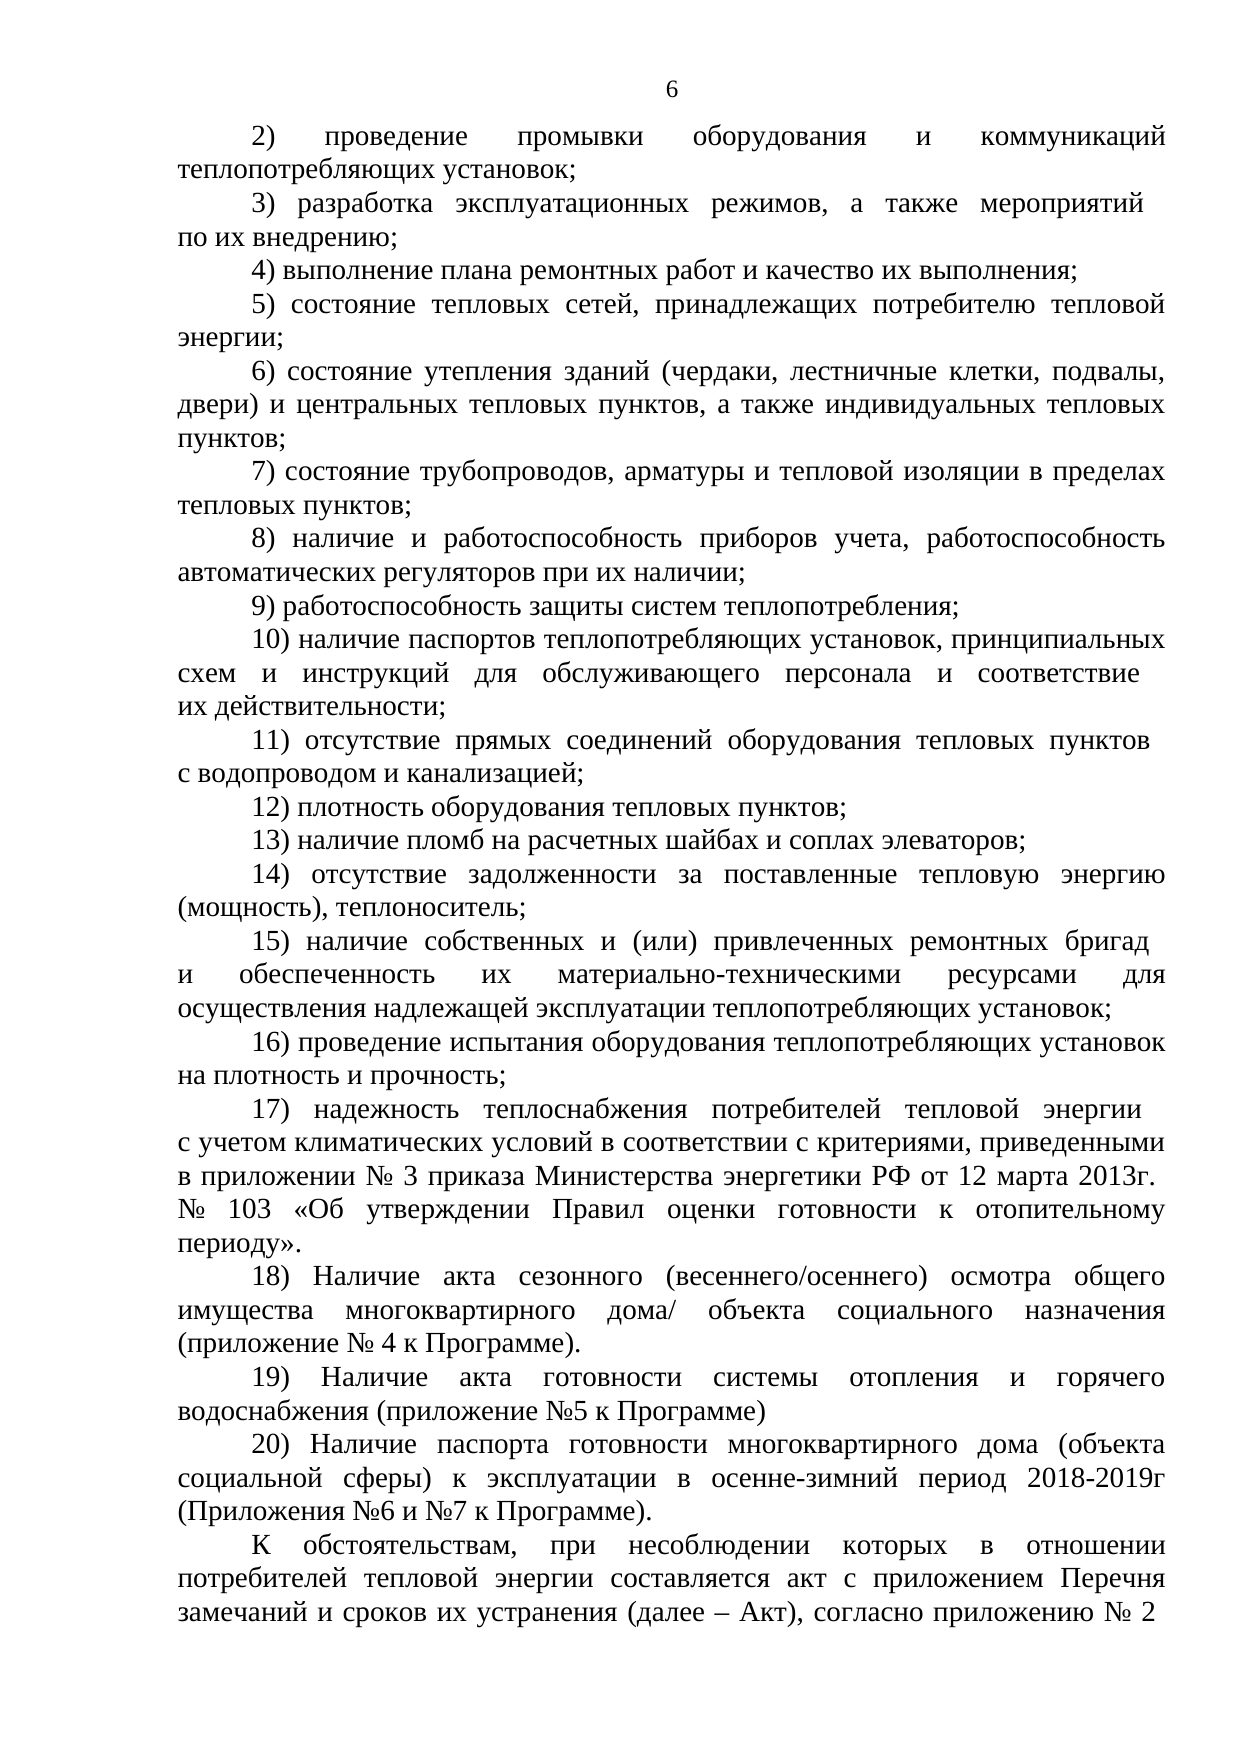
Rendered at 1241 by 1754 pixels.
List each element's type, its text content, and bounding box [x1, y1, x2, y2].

text 10) наличие паспортов теплопотребляющих установок, принципиальных схем и инструкций для обслуживающего персонала и соответствие их действительности; [177, 621, 1166, 722]
text 6) состояние утепления зданий (чердаки, лестничные клетки, подвалы, двери) и центральных тепловых пунктов, а также индивидуальных тепловых пунктов; [177, 353, 1166, 453]
text 13) наличие пломб на расчетных шайбах и соплах элеваторов; [177, 822, 1166, 856]
text 14) отсутствие задолженности за поставленные тепловую энергию (мощность), теплоноситель; [177, 856, 1166, 923]
text 17) надежность теплоснабжения потребителей тепловой энергии с учетом климатических условий в соответствии с критериями, приведенными в приложении № 3 приказа Министерства энергетики РФ от 12 марта 2013г. № 103 «Об утверждении Правил оценки готовности к отопительному периоду». [177, 1091, 1166, 1258]
text 8) наличие и работоспособность приборов учета, работоспособность автоматических регуляторов при их наличии; [177, 521, 1166, 588]
text 2) проведение промывки оборудования и коммуникаций теплопотребляющих установок; [177, 118, 1166, 185]
text 11) отсутствие прямых соединений оборудования тепловых пунктов с водопроводом и канализацией; [177, 722, 1166, 789]
text 20) Наличие паспорта готовности многоквартирного дома (объекта социальной сферы) к эксплуатации в осенне-зимний период 2018-2019г (Приложения №6 и №7 к Программе). [177, 1426, 1166, 1527]
text 19) Наличие акта готовности системы отопления и горячего водоснабжения (приложение №5 к Программе) [177, 1359, 1166, 1426]
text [177, 1527, 1166, 1627]
text 15) наличие собственных и (или) привлеченных ремонтных бригад и обеспеченность их материально-техническими ресурсами для осуществления надлежащей эксплуатации теплопотребляющих установок; [177, 923, 1166, 1024]
text 4) выполнение плана ремонтных работ и качество их выполнения; [177, 252, 1166, 286]
text 18) Наличие акта сезонного (весеннего/осеннего) осмотра общего имущества многоквартирного дома/ объекта социального назначения (приложение № 4 к Программе). [177, 1258, 1166, 1359]
text 5) состояние тепловых сетей, принадлежащих потребителю тепловой энергии; [177, 286, 1166, 353]
text 12) плотность оборудования тепловых пунктов; [177, 789, 1166, 822]
text 7) состояние трубопроводов, арматуры и тепловой изоляции в пределах тепловых пунктов; [177, 453, 1166, 521]
text 3) разработка эксплуатационных режимов, а также мероприятий по их внедрению; [177, 185, 1166, 252]
text 16) проведение испытания оборудования теплопотребляющих установок на плотность и прочность; [177, 1024, 1166, 1091]
text 9) работоспособность защиты систем теплопотребления; [177, 588, 1166, 621]
